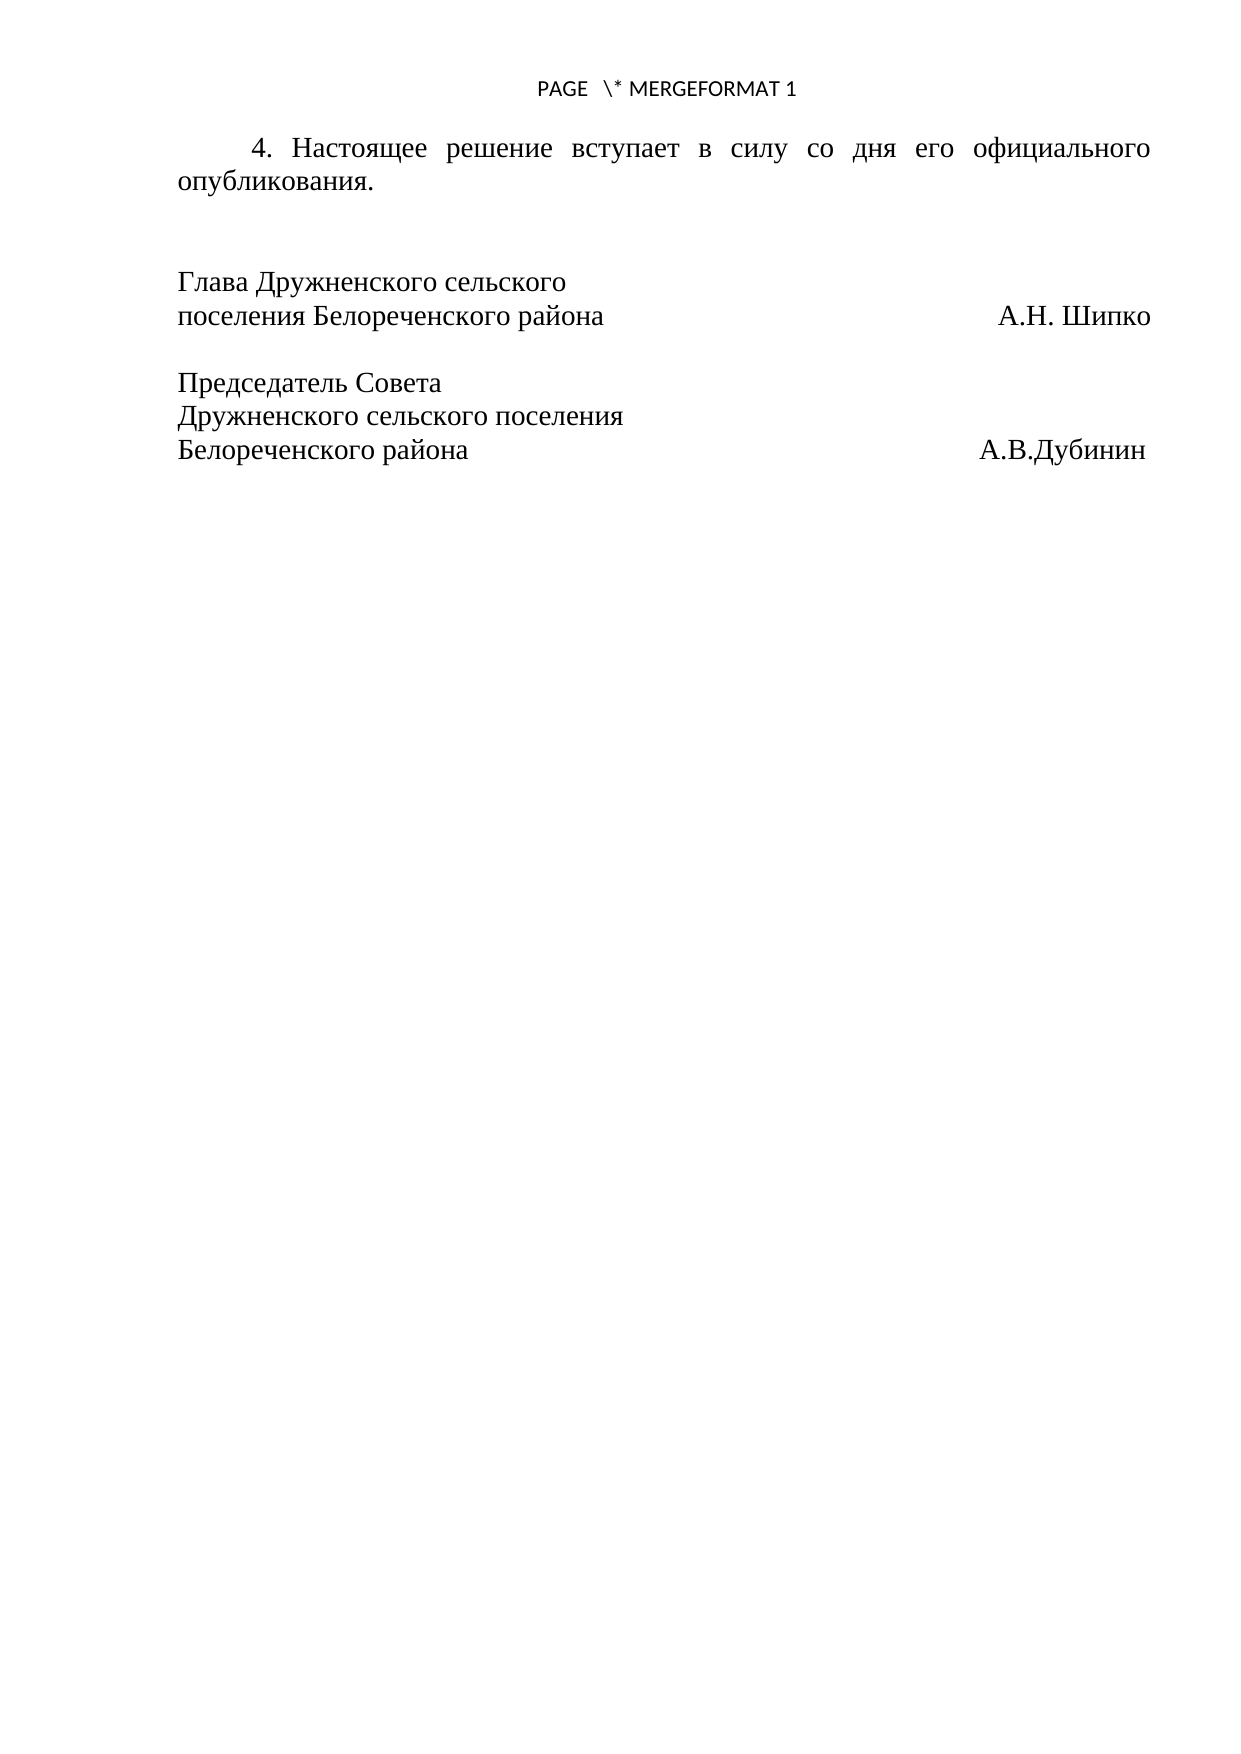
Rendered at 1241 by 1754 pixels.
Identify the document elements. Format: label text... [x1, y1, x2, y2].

text поселения Белореченского района А.Н. Шипко [177, 298, 1152, 331]
text 4. Настоящее решение вступает в силу со дня его официального опубликования. [177, 130, 1152, 197]
text Дружненского сельского поселения [177, 398, 1152, 432]
text Председатель Совета [177, 365, 1152, 398]
text Глава Дружненского сельского [177, 264, 1152, 298]
text Белореченского района А.В.Дубинин [177, 432, 1152, 465]
